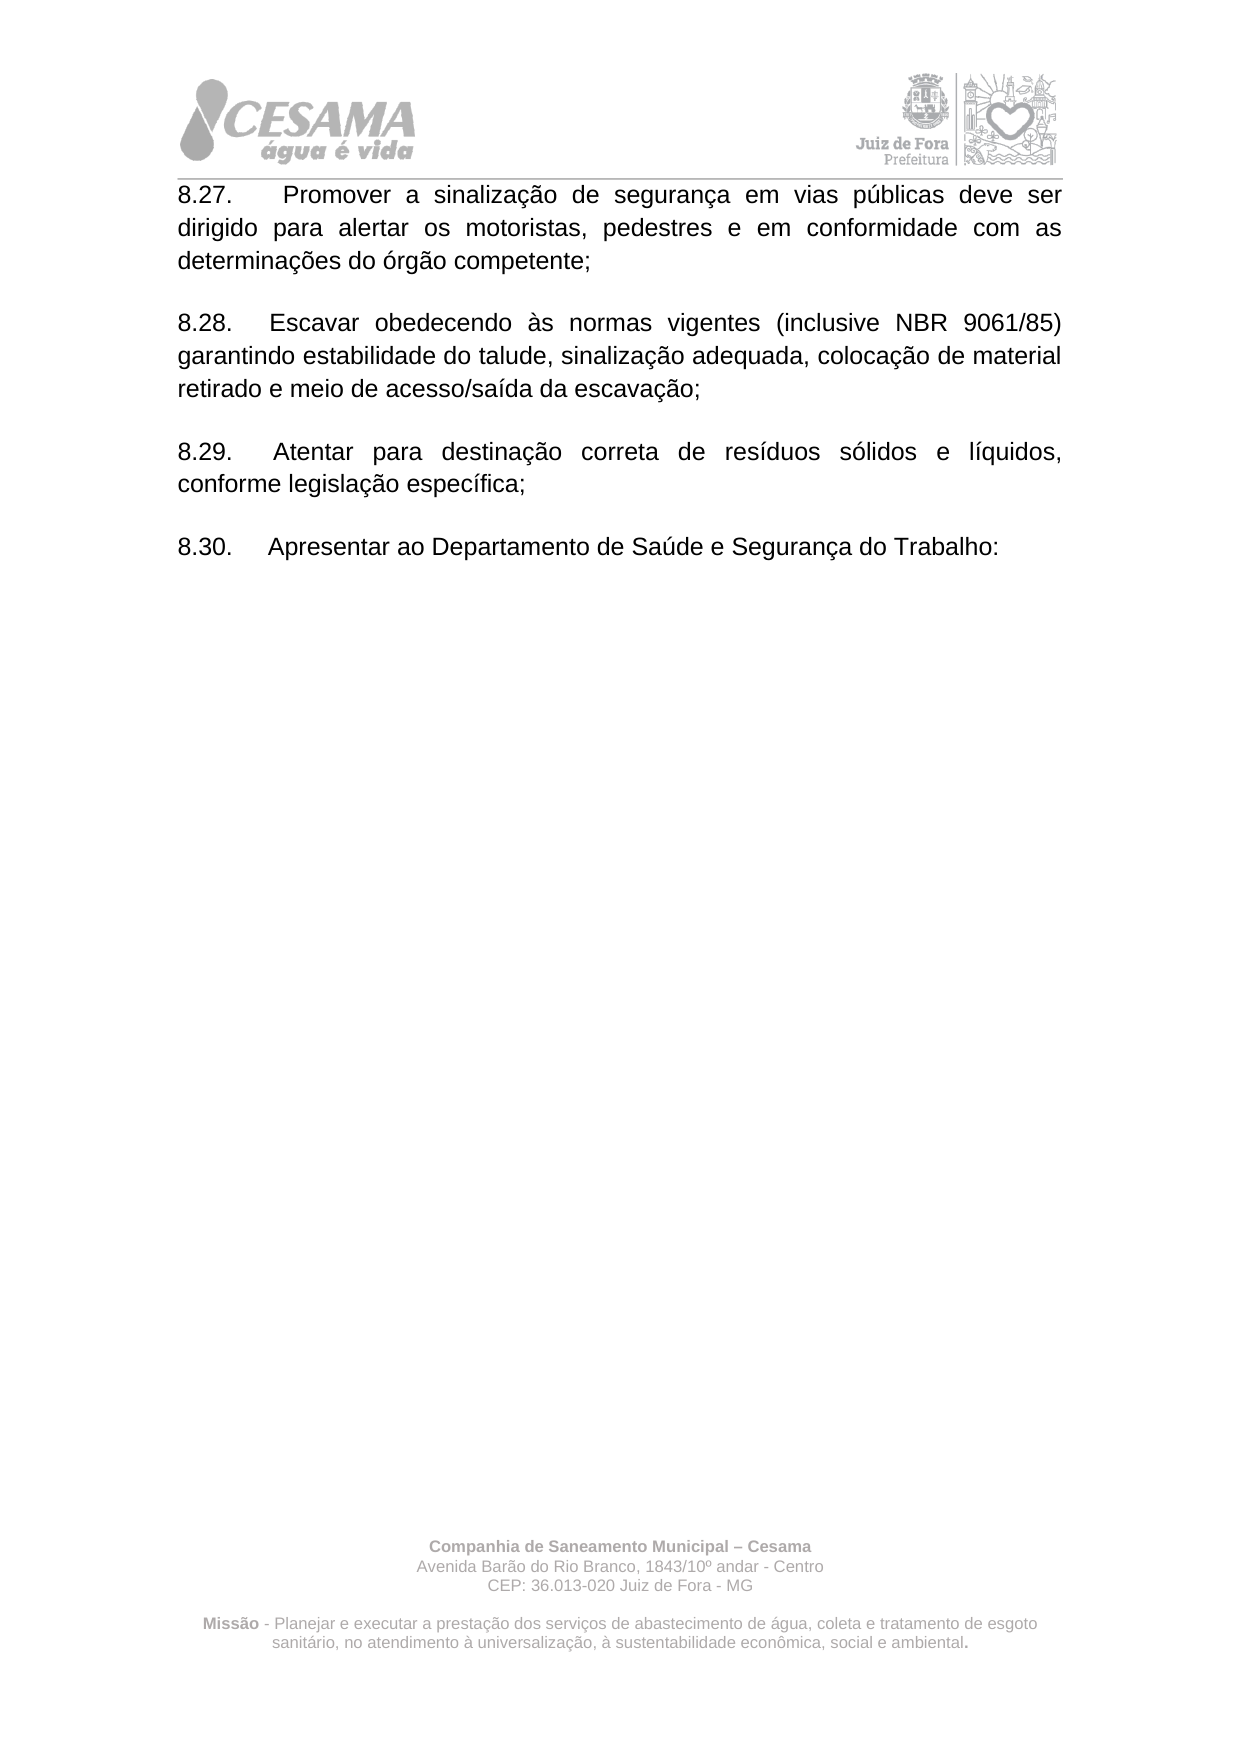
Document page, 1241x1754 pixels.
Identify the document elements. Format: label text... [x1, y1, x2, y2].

text 8.30. Apresentar ao Departamento de Saúde e Segurança do Trabalho: [177, 532, 1063, 560]
text 8.29. Atentar para destinação correta de resíduos sólidos e líquidos, conforme legislação específica; [177, 436, 1063, 498]
picture [177, 73, 1063, 180]
text 8.28. Escavar obedecendo às normas vigentes (inclusive NBR 9061/85) garantindo estabilidade do talude, sinalização adequada, colocação de material retirado e meio de acesso/saída da escavação; [177, 308, 1063, 403]
text 8.27. Promover a sinalização de segurança em vias públicas deve ser dirigido para alertar os motoristas, pedestres e em conformidade com as determinações do órgão competente; [177, 180, 1063, 275]
